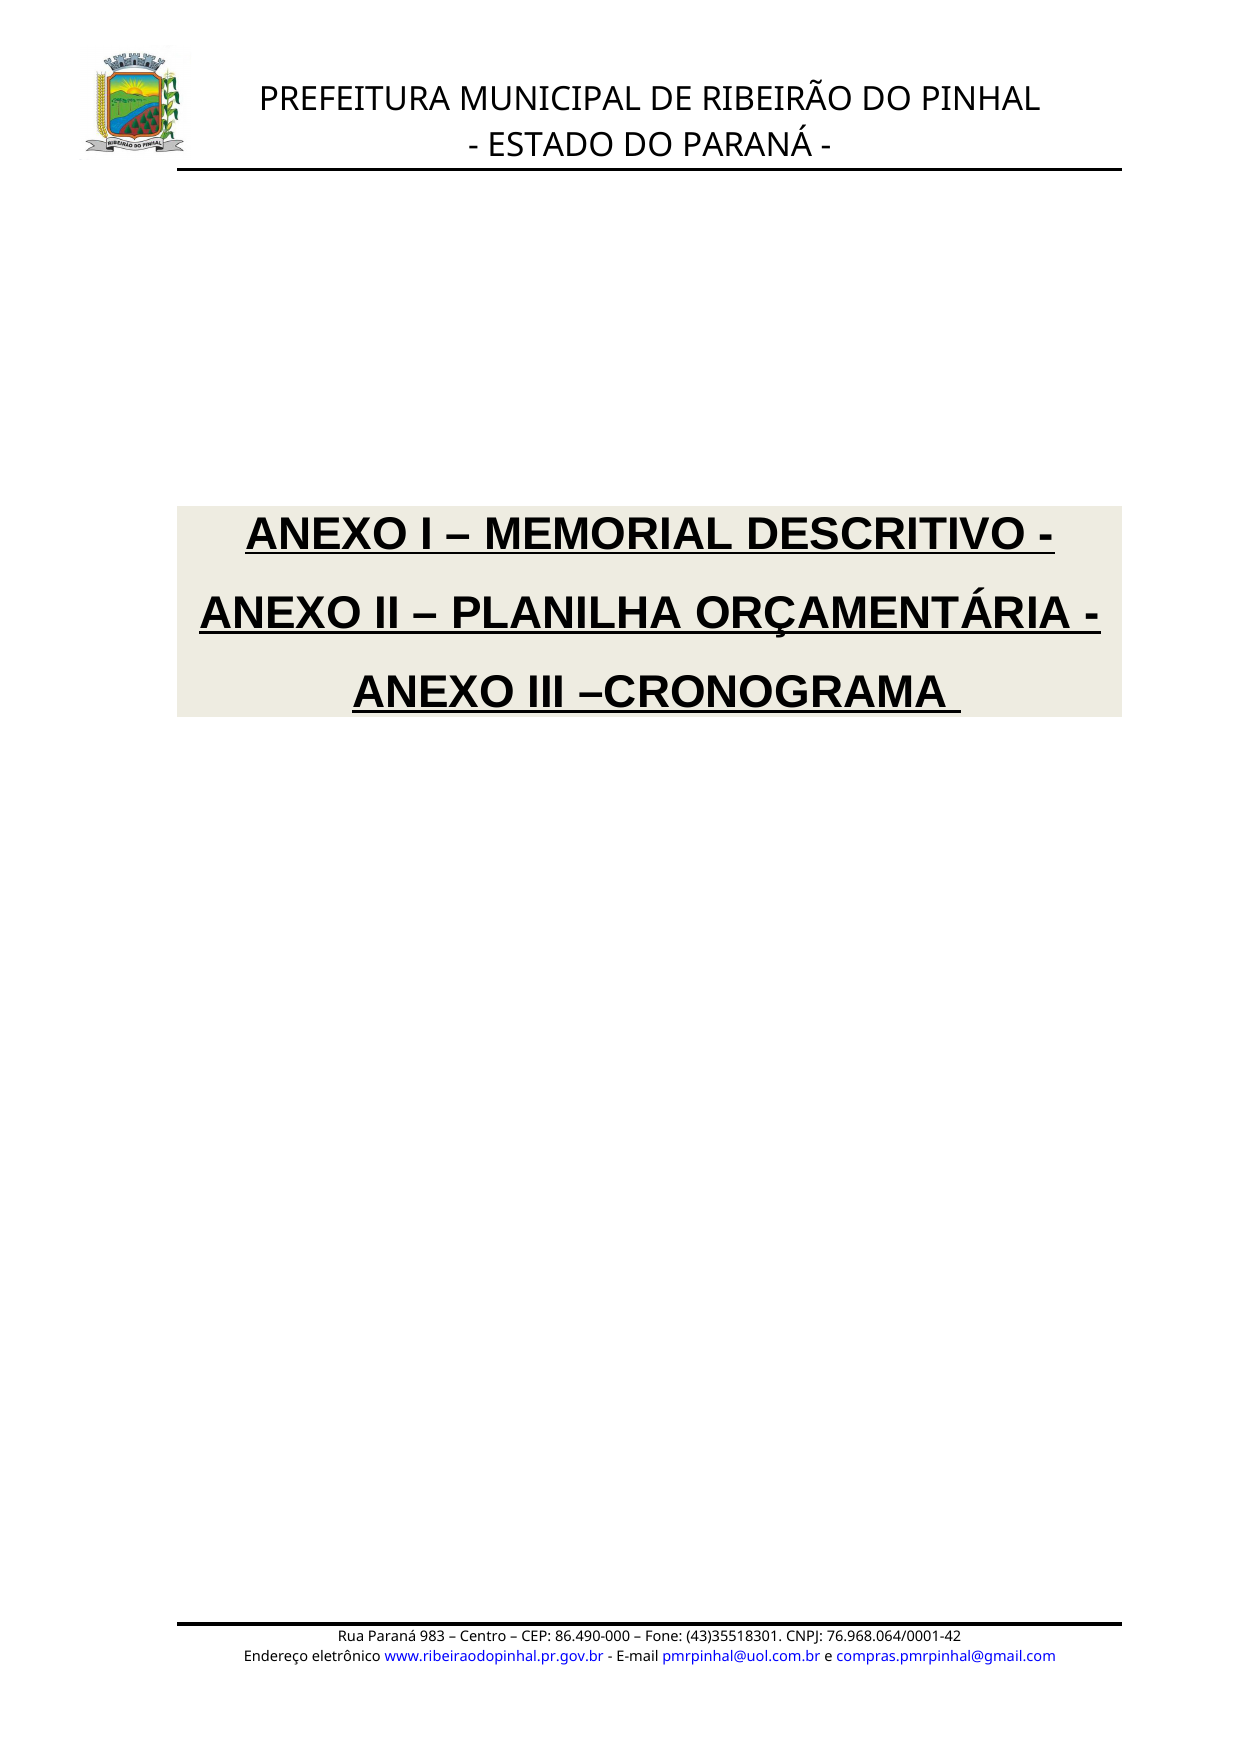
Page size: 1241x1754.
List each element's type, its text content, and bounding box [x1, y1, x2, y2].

title ANEXO I – MEMORIAL DESCRITIVO - ANEXO II – PLANILHA ORÇAMENTÁRIA - ANEXO III –CRONOGRAMA [177, 506, 1122, 717]
picture [79, 45, 192, 160]
